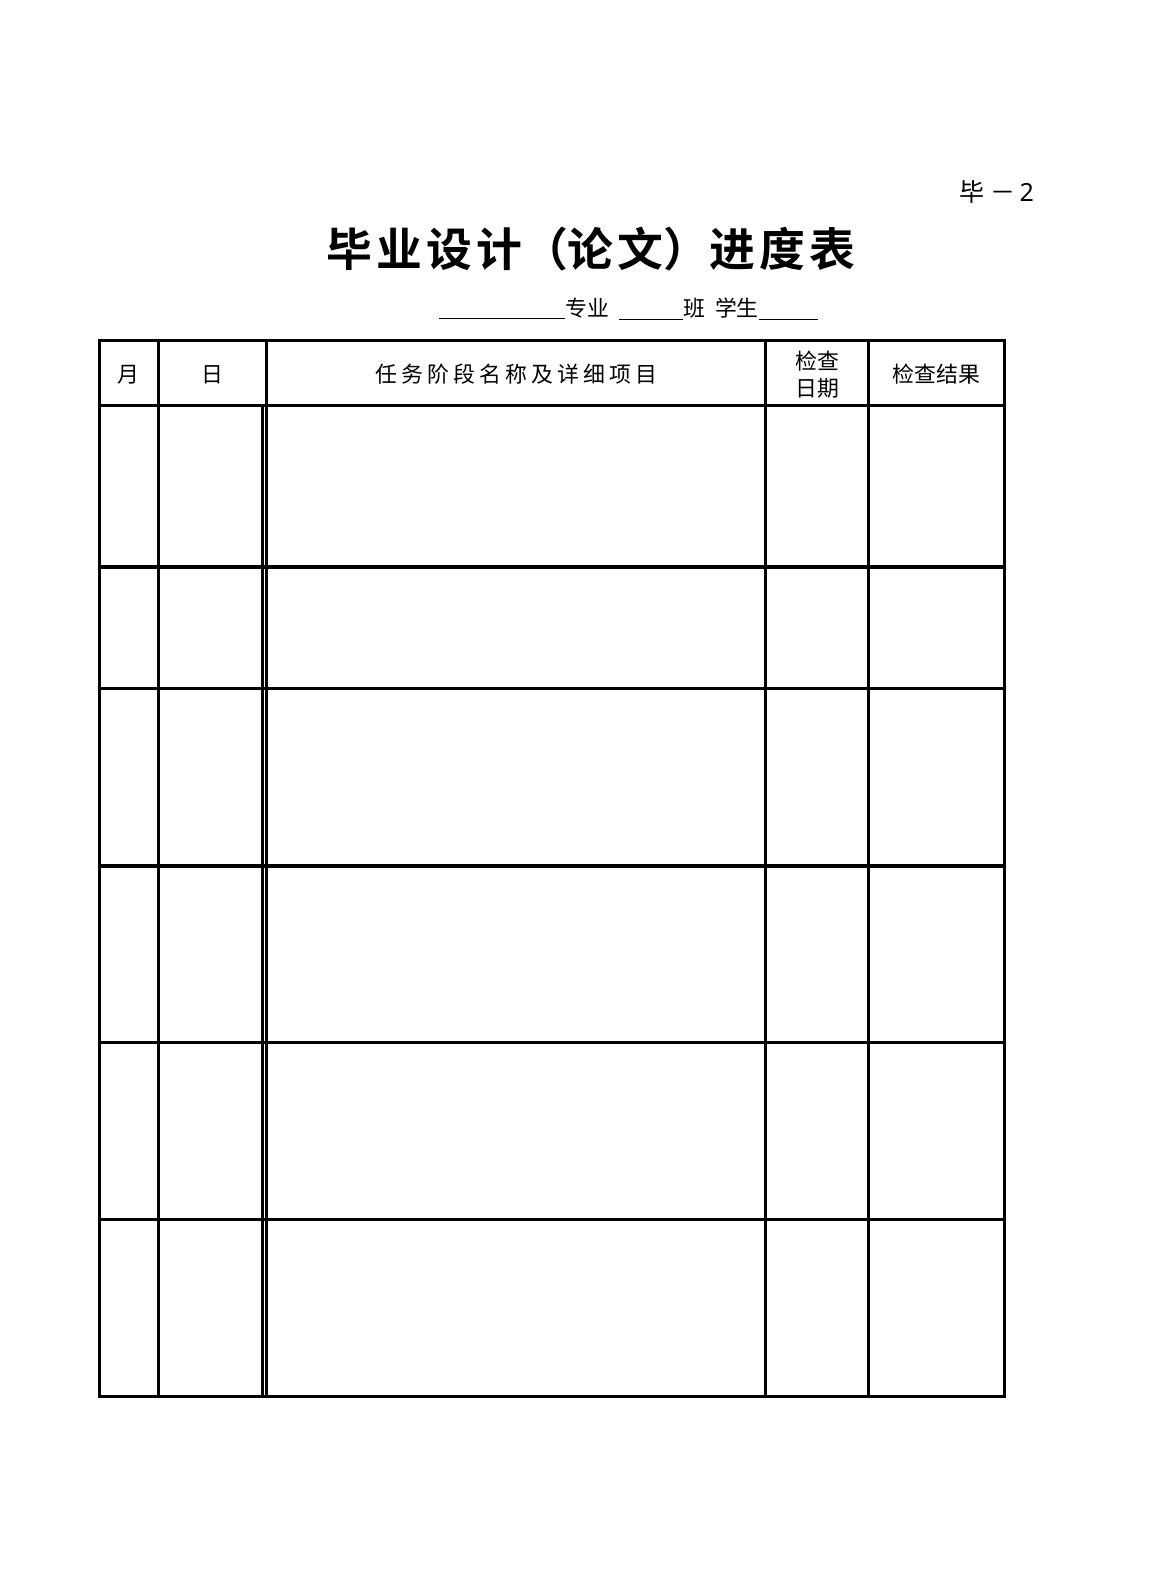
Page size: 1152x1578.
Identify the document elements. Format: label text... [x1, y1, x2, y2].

table_cell [160, 1221, 261, 1395]
table_cell [767, 407, 867, 565]
table_cell [268, 1221, 764, 1395]
table_cell [870, 407, 1003, 565]
table_cell [870, 1044, 1003, 1218]
table_cell [160, 690, 261, 864]
table_cell [767, 868, 867, 1041]
table_cell [101, 569, 157, 687]
text 专业 班 学生 [148, 291, 1033, 323]
table_cell [870, 1221, 1003, 1395]
table_cell [268, 690, 764, 864]
table_header 检查结果 [870, 342, 1003, 404]
table_header 任务阶段名称及详细项目 [268, 342, 764, 404]
table_cell [268, 868, 764, 1041]
table_header 日 [160, 342, 265, 404]
table_cell [767, 1221, 867, 1395]
table_cell [101, 1044, 157, 1218]
table_cell [767, 1044, 867, 1218]
table_cell [870, 569, 1003, 687]
table_cell [160, 407, 261, 565]
table_cell [268, 569, 764, 687]
text 毕 －2 [148, 153, 1033, 214]
text 毕业设计（论文）进度表 [148, 214, 1033, 279]
table_cell [767, 690, 867, 864]
table_cell [268, 407, 764, 565]
table_cell [767, 569, 867, 687]
table_cell [101, 1221, 157, 1395]
table_cell [870, 690, 1003, 864]
table_cell [268, 1044, 764, 1218]
table_cell [160, 1044, 261, 1218]
table_header 月 [101, 342, 157, 404]
table_cell [160, 569, 261, 687]
table_cell [101, 690, 157, 864]
table_cell [101, 868, 157, 1041]
table_cell [870, 868, 1003, 1041]
table_cell [160, 868, 261, 1041]
table_header 检查 日期 [767, 342, 867, 404]
table_cell [101, 407, 157, 565]
